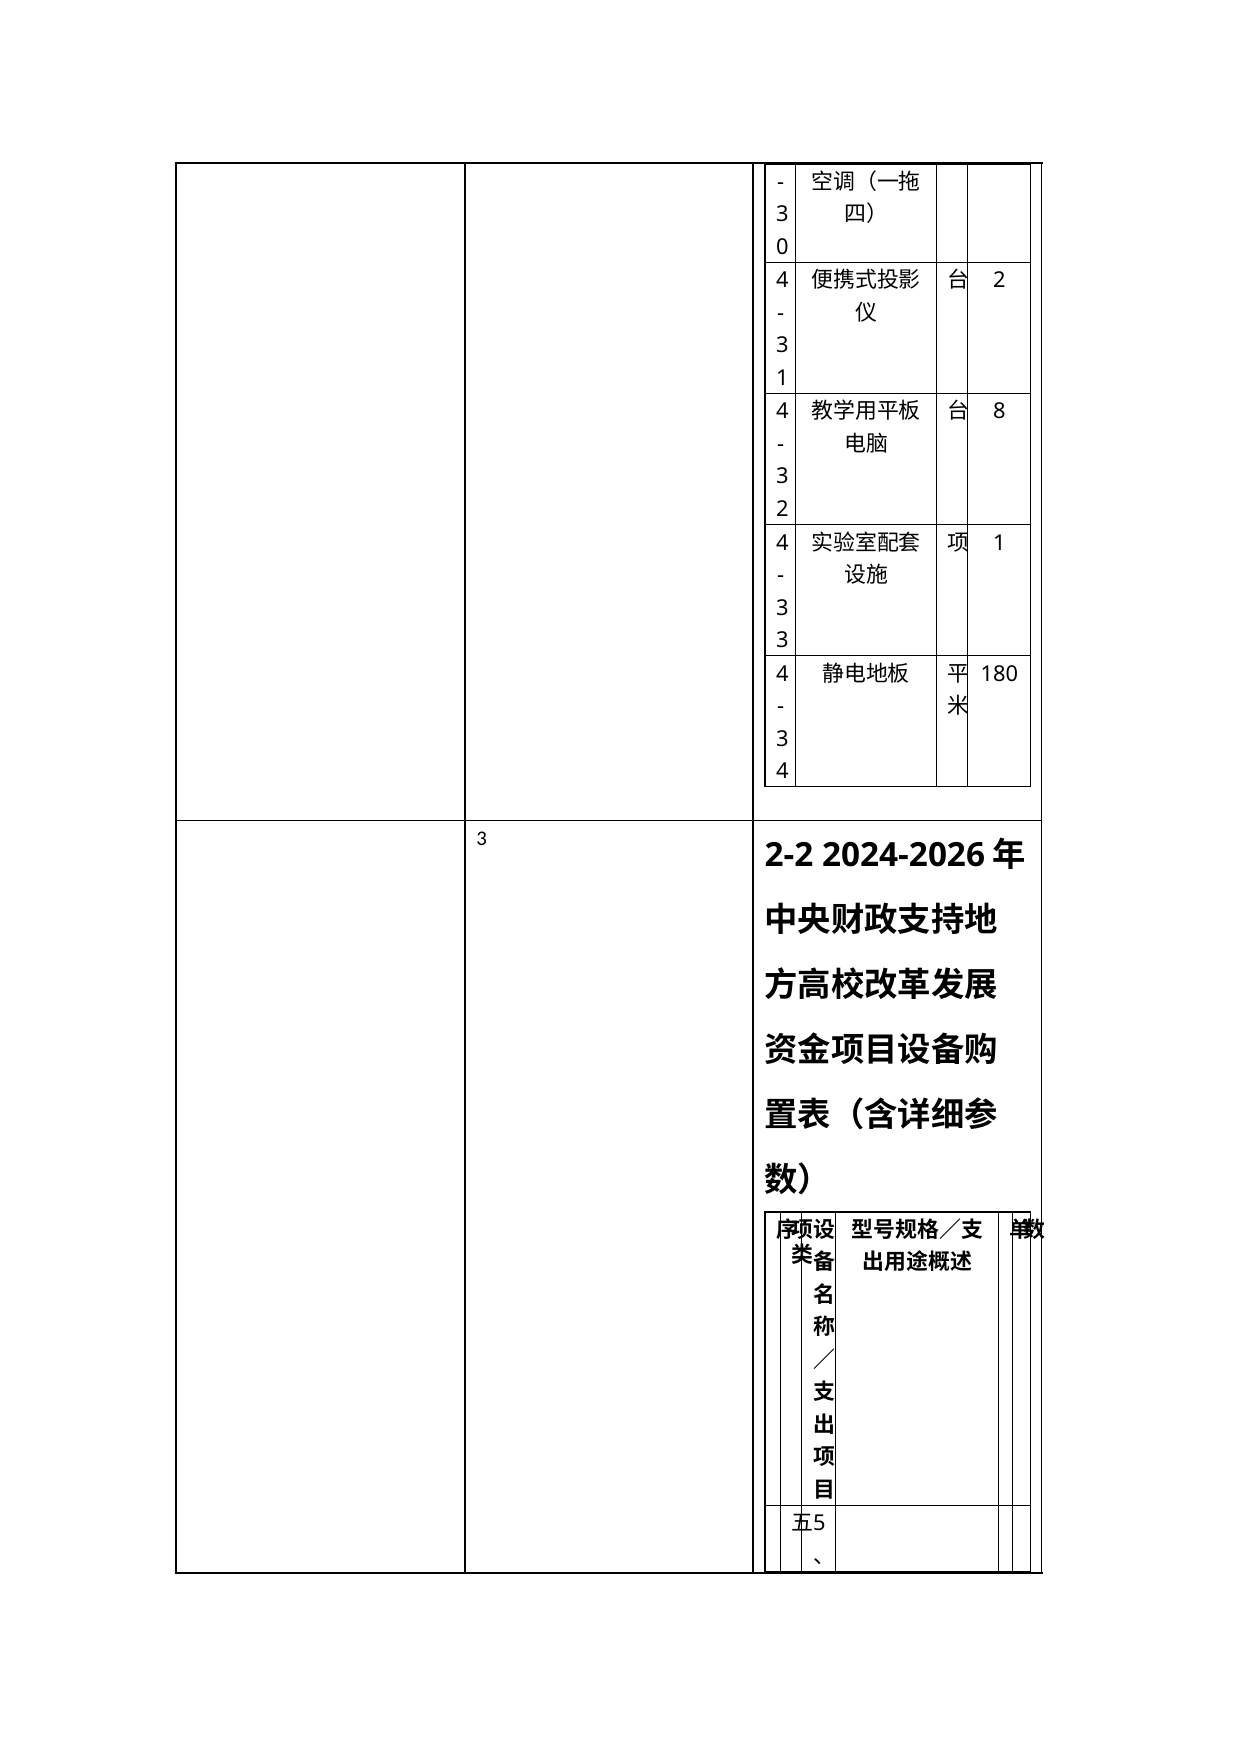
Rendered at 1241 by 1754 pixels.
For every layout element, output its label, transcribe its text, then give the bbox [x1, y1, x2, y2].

table_cell 3 [466, 821, 752, 1572]
table_cell [177, 164, 464, 820]
table_cell 附件2 2024-2026年中央财政支持地方高校改革发展资金项目设备购置表 2-1 2024-2026年中央财政支持地方高校改革发展资金项目设备购置表（总表） [754, 164, 1041, 820]
table_cell [177, 821, 464, 1572]
table_cell 2-2 2024-2026年中央财政支持地方高校改革发展资金项目设备购置表（含详细参数） [754, 821, 1041, 1572]
table_cell 2 [466, 164, 752, 820]
